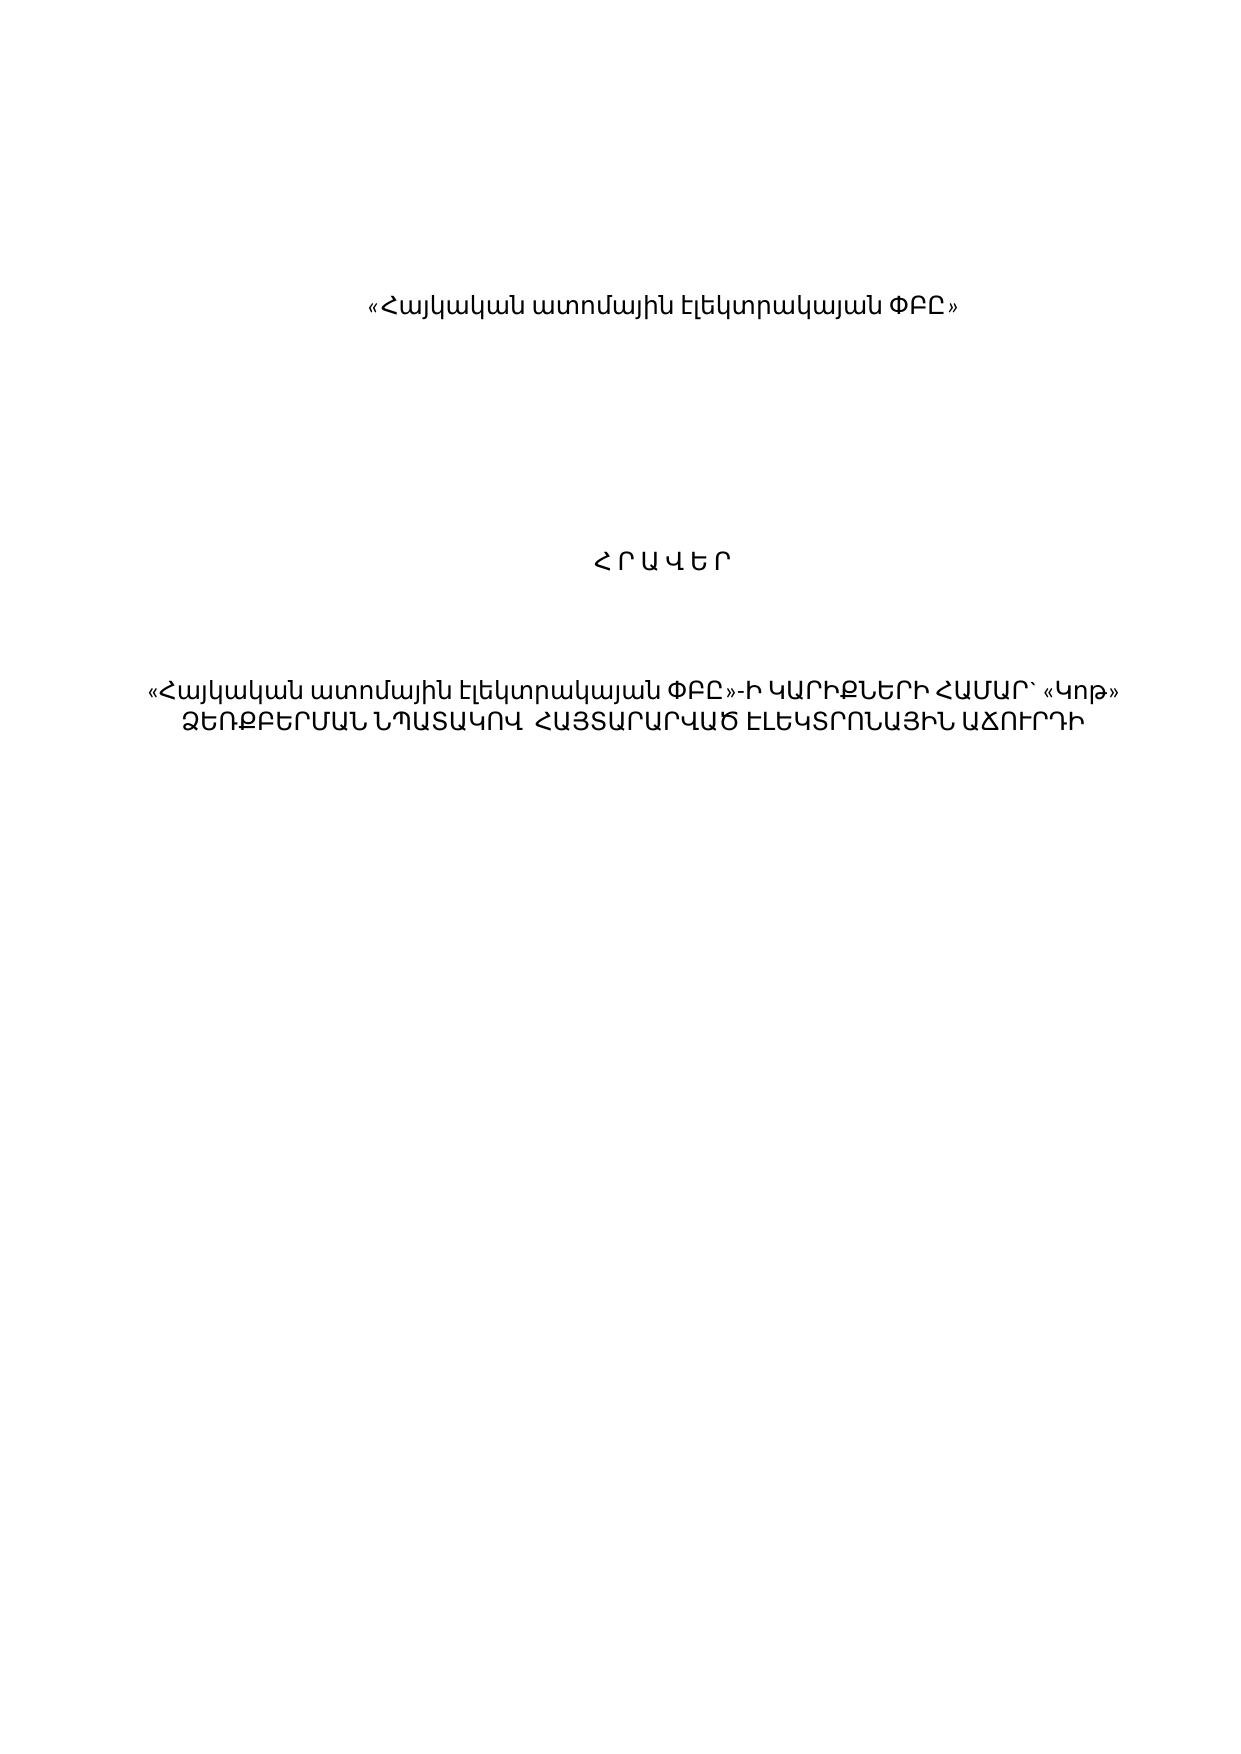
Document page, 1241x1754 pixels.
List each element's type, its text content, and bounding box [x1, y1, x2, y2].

text « Հայկական ատոմային էլեկտրակայան ՓԲԸ» [94, 290, 1172, 321]
text «Հայկական ատոմային էլեկտրակայան ՓԲԸ»-Ի ԿԱՐԻՔՆԵՐԻ ՀԱՄԱՐ` «Կոթ» ՁԵՌՔԲԵՐՄԱՆ ՆՊԱՏԱԿՈՎ ՀԱՅՏԱՐԱՐՎԱԾ ԷԼԵԿՏՐՈՆԱՅԻՆ ԱՃՈՒՐԴԻ [94, 676, 1172, 737]
text Հ Ր Ա Վ Ե Ր [94, 546, 1172, 577]
